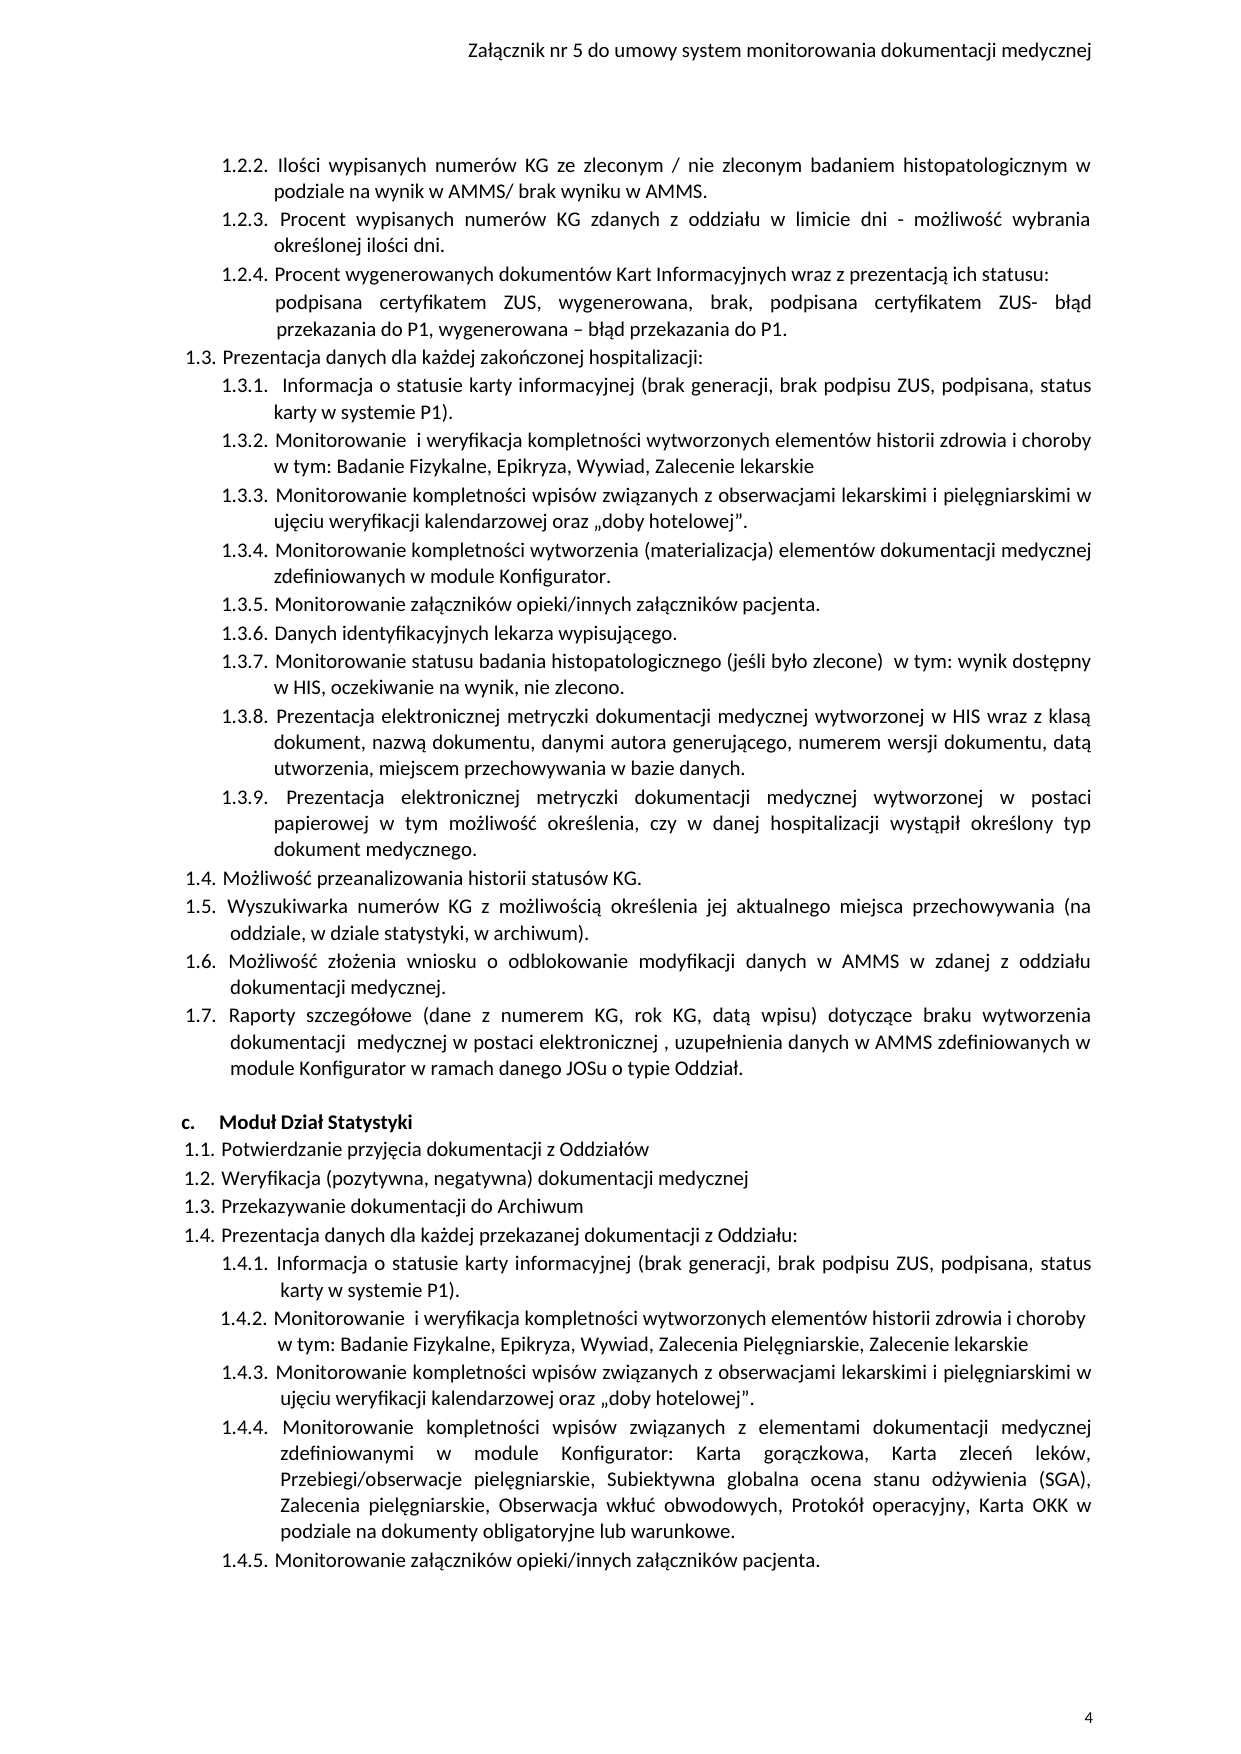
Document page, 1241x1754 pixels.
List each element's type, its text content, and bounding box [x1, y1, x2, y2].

text 1.6. Możliwość złożenia wniosku o odblokowanie modyfikacji danych w AMMS w zdanej z oddziału dokumentacji medycznej. [185, 948, 1092, 1000]
text 1.4.1. Informacja o statusie karty informacyjnej (brak generacji, brak podpisu ZUS, podpisana, status karty w systemie P1). [221, 1250, 1093, 1302]
text 1.4. Możliwość przeanalizowania historii statusów KG. [185, 865, 1092, 891]
text 1.4.3. Monitorowanie kompletności wpisów związanych z obserwacjami lekarskimi i pielęgniarskimi w ujęciu weryfikacji kalendarzowej oraz „doby hotelowej”. [221, 1359, 1092, 1411]
text 1.5. Wyszukiwarka numerów KG z możliwością określenia jej aktualnego miejsca przechowywania (na oddziale, w dziale statystyki, w archiwum). [185, 893, 1092, 945]
text 1.3.4. Monitorowanie kompletności wytworzenia (materializacja) elementów dokumentacji medycznej zdefiniowanych w module Konfigurator. [221, 537, 1092, 588]
text 1.3.6. Danych identyfikacyjnych lekarza wypisującego. [221, 620, 1092, 645]
text 1.7. Raporty szczegółowe (dane z numerem KG, rok KG, datą wpisu) dotyczące braku wytworzenia dokumentacji medycznej w postaci elektronicznej , uzupełnienia danych w AMMS zdefiniowanych w module Konfigurator w ramach danego JOSu o typie Oddział. [185, 1003, 1092, 1080]
text 1.2.4. Procent wygenerowanych dokumentów Kart Informacyjnych wraz z prezentacją ich statusu: [221, 261, 1092, 286]
text podpisana certyfikatem ZUS, wygenerowana, brak, podpisana certyfikatem ZUS- błąd przekazania do P1, wygenerowana – błąd przekazania do P1. [275, 289, 1093, 341]
text 1.1. Potwierdzanie przyjęcia dokumentacji z Oddziałów [184, 1136, 1092, 1162]
text 1.4.5. Monitorowanie załączników opieki/innych załączników pacjenta. [221, 1547, 1092, 1572]
text 1.3. Prezentacja danych dla każdej zakończonej hospitalizacji: [185, 344, 1092, 370]
text 1.4. Prezentacja danych dla każdej przekazanej dokumentacji z Oddziału: [184, 1222, 1092, 1247]
text 1.3.8. Prezentacja elektronicznej metryczki dokumentacji medycznej wytworzonej w HIS wraz z klasą dokument, nazwą dokumentu, danymi autora generującego, numerem wersji dokumentu, datą utworzenia, miejscem przechowywania w bazie danych. [221, 703, 1092, 781]
text 1.4.2. Monitorowanie i weryfikacja kompletności wytworzonych elementów historii zdrowia i choroby w tym: Badanie Fizykalne, Epikryza, Wywiad, Zalecenia Pielęgniarskie, Zalecenie lekarskie [214, 1305, 1093, 1356]
text 1.2. Weryfikacja (pozytywna, negatywna) dokumentacji medycznej [184, 1165, 1093, 1190]
subtitle c. Moduł Dział Statystyki [147, 1109, 1093, 1135]
text 1.2.2. Ilości wypisanych numerów KG ze zleconym / nie zleconym badaniem histopatologicznym w podziale na wynik w AMMS/ brak wyniku w AMMS. [221, 152, 1092, 203]
text 1.3.2. Monitorowanie i weryfikacja kompletności wytworzonych elementów historii zdrowia i choroby w tym: Badanie Fizykalne, Epikryza, Wywiad, Zalecenie lekarskie [221, 428, 1092, 479]
text 1.2.3. Procent wypisanych numerów KG zdanych z oddziału w limicie dni - możliwość wybrania określonej ilości dni. [221, 206, 1092, 258]
text 1.4.4. Monitorowanie kompletności wpisów związanych z elementami dokumentacji medycznej zdefiniowanymi w module Konfigurator: Karta gorączkowa, Karta zleceń leków, Przebiegi/obserwacje pielęgniarskie, Subiektywna globalna ocena stanu odżywienia (SGA), Zalecenia pielęgniarskie, Obserwacja wkłuć obwodowych, Protokół operacyjny, Karta OKK w podziale na dokumenty obligatoryjne lub warunkowe. [221, 1414, 1092, 1544]
text 1.3.1. Informacja o statusie karty informacyjnej (brak generacji, brak podpisu ZUS, podpisana, status karty w systemie P1). [221, 373, 1093, 424]
text 1.3.5. Monitorowanie załączników opieki/innych załączników pacjenta. [221, 591, 1092, 617]
text 1.3.3. Monitorowanie kompletności wpisów związanych z obserwacjami lekarskimi i pielęgniarskimi w ujęciu weryfikacji kalendarzowej oraz „doby hotelowej”. [221, 482, 1092, 534]
text 1.3.9. Prezentacja elektronicznej metryczki dokumentacji medycznej wytworzonej w postaci papierowej w tym możliwość określenia, czy w danej hospitalizacji wystąpił określony typ dokument medycznego. [221, 784, 1093, 862]
text 1.3.7. Monitorowanie statusu badania histopatologicznego (jeśli było zlecone) w tym: wynik dostępny w HIS, oczekiwanie na wynik, nie zlecono. [221, 648, 1093, 700]
text 1.3. Przekazywanie dokumentacji do Archiwum [184, 1193, 1093, 1219]
